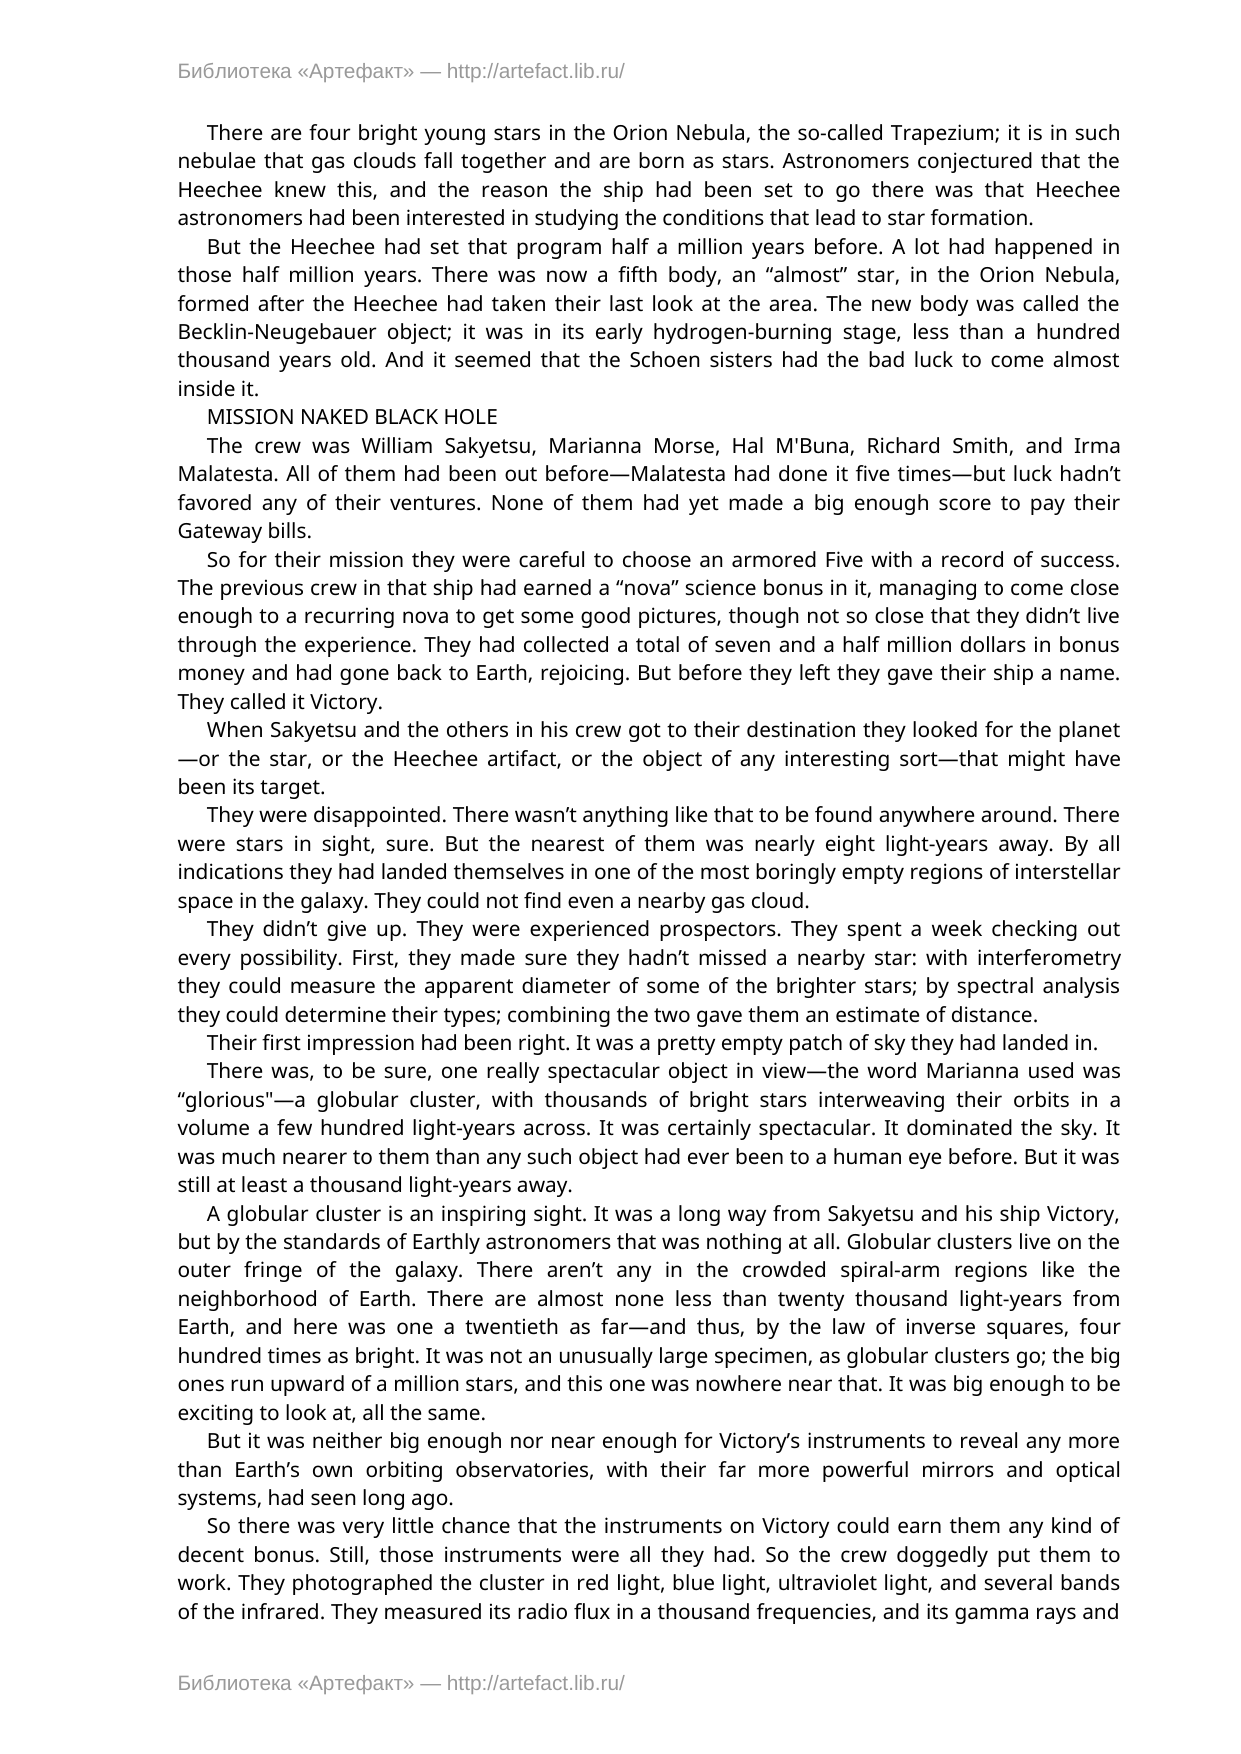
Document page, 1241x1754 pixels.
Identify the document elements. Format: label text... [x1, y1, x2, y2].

text There are four bright young stars in the Orion Nebula, the so-called Trapezium; it is in such nebulae that gas clouds fall together and are born as stars. Astronomers conjectured that the Heechee knew this, and the reason the ship had been set to go there was that Heechee astronomers had been interested in studying the conditions that lead to star formation. [177, 118, 1122, 232]
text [177, 1512, 1122, 1625]
text A globular cluster is an inspiring sight. It was a long way from Sakyetsu and his ship Victory, but by the standards of Earthly astronomers that was nothing at all. Globular clusters live on the outer fringe of the galaxy. There aren’t any in the crowded spiral-arm regions like the neighborhood of Earth. There are almost none less than twenty thousand light-years from Earth, and here was one a twentieth as far—and thus, by the law of inverse squares, four hundred times as bright. It was not an unusually large specimen, as globular clusters go; the big ones run upward of a million stars, and this one was nowhere near that. It was big enough to be exciting to look at, all the same. [177, 1199, 1122, 1426]
text But it was neither big enough nor near enough for Victory’s instruments to reveal any more than Earth’s own orbiting observatories, with their far more powerful mirrors and optical systems, had seen long ago. [177, 1426, 1122, 1512]
text There was, to be sure, one really spectacular object in view—the word Marianna used was “glorious"—a globular cluster, with thousands of bright stars interweaving their orbits in a volume a few hundred light-years across. It was certainly spectacular. It dominated the sky. It was much nearer to them than any such object had ever been to a human eye before. But it was still at least a thousand light-years away. [177, 1057, 1122, 1199]
text But the Heechee had set that program half a million years before. A lot had happened in those half million years. There was now a fifth body, an “almost” star, in the Orion Nebula, formed after the Heechee had taken their last look at the area. The new body was called the Becklin-Neugebauer object; it was in its early hydrogen-burning stage, less than a hundred thousand years old. And it seemed that the Schoen sisters had the bad luck to come almost inside it. [177, 232, 1122, 402]
text They were disappointed. There wasn’t anything like that to be found anywhere around. There were stars in sight, sure. But the nearest of them was nearly eight light-years away. By all indications they had landed themselves in one of the most boringly empty regions of interstellar space in the galaxy. They could not find even a nearby gas cloud. [177, 801, 1122, 914]
text Their first impression had been right. It was a pretty empty patch of sky they had landed in. [177, 1028, 1122, 1057]
text When Sakyetsu and the others in his crew got to their destination they looked for the planet—or the star, or the Heechee artifact, or the object of any interesting sort—that might have been its target. [177, 715, 1122, 801]
text MISSION NAKED BLACK HOLE [177, 402, 1122, 431]
text The crew was William Sakyetsu, Marianna Morse, Hal M'Buna, Richard Smith, and Irma Malatesta. All of them had been out before—Malatesta had done it five times—but luck hadn’t favored any of their ventures. None of them had yet made a big enough score to pay their Gateway bills. [177, 431, 1122, 545]
text They didn’t give up. They were experienced prospectors. They spent a week checking out every possibility. First, they made sure they hadn’t missed a nearby star: with interferometry they could measure the apparent diameter of some of the brighter stars; by spectral analysis they could determine their types; combining the two gave them an estimate of distance. [177, 914, 1122, 1028]
text So for their mission they were careful to choose an armored Five with a record of success. The previous crew in that ship had earned a “nova” science bonus in it, managing to come close enough to a recurring nova to get some good pictures, though not so close that they didn’t live through the experience. They had collected a total of seven and a half million dollars in bonus money and had gone back to Earth, rejoicing. But before they left they gave their ship a name. They called it Victory. [177, 545, 1122, 715]
